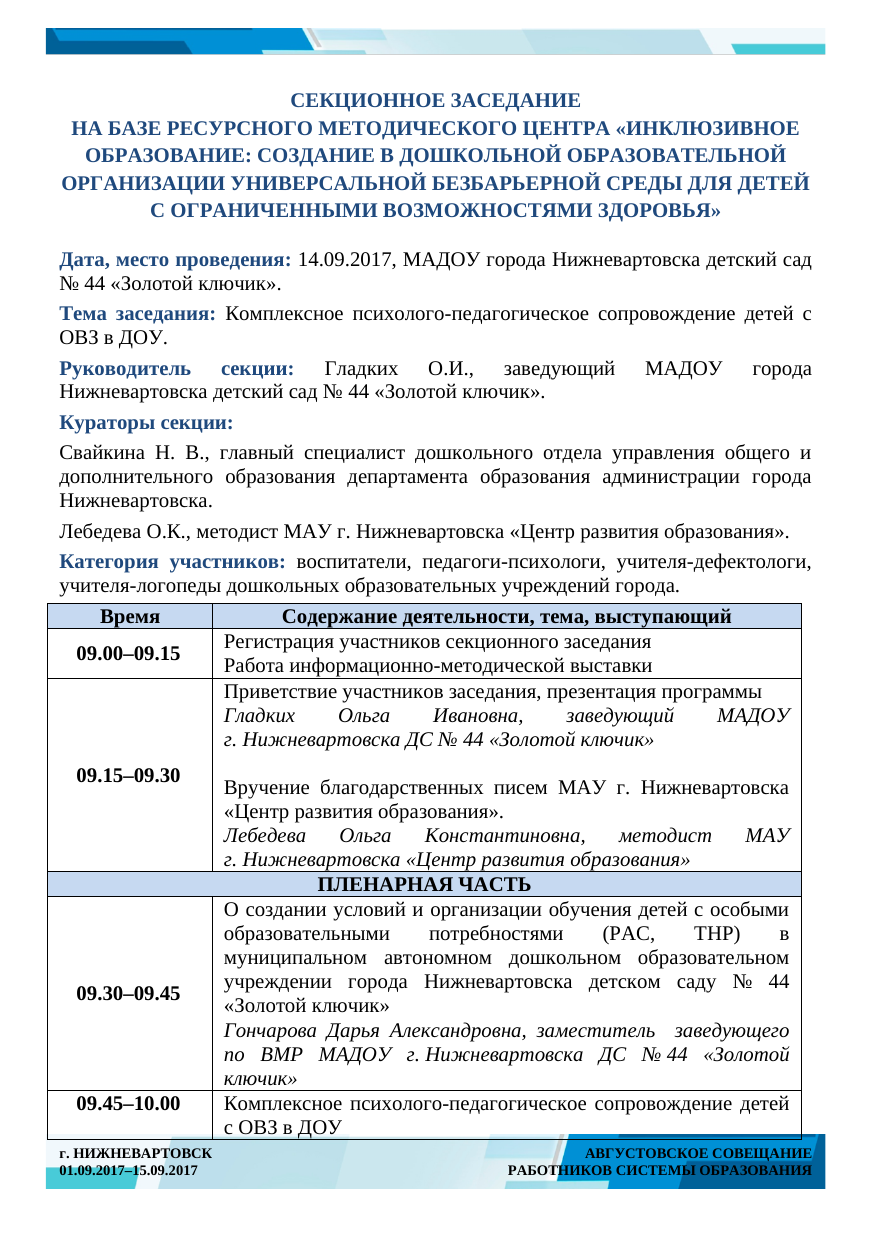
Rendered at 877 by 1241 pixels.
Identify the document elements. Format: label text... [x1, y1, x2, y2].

table_cell Приветствие участников заседания, презентация программы Гладких Ольга Ивановна, заведующий МАДОУ г. Нижневартовска ДС № 44 «Золотой ключик» Вручение благодарственных писем МАУ г. Нижневартовска «Центр развития образования». Лебедева Ольга Константиновна, методист МАУ г. Нижневартовска «Центр развития образования» [213, 679, 801, 871]
text Тема заседания: Комплексное психолого-педагогическое сопровождение детей с ОВЗ в ДОУ. [59, 301, 812, 349]
table_cell ПЛЕНАРНАЯ ЧАСТЬ [48, 872, 801, 896]
text Руководитель секции: Гладких О.И., заведующий МАДОУ города Нижневартовска детский сад № 44 «Золотой ключик». [59, 355, 812, 403]
table_cell 09.30–09.45 [48, 897, 212, 1090]
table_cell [213, 1091, 801, 1139]
picture [45, 28, 826, 1189]
table_cell 09.00–09.15 [48, 629, 212, 677]
text Дата, место проведения: 14.09.2017, МАДОУ города Нижневартовска детский сад № 44 «Золотой ключик». [59, 247, 812, 295]
table_cell 09.45–10.00 [48, 1091, 212, 1139]
table_cell Регистрация участников секционного заседания Работа информационно-методической выставки [213, 629, 801, 677]
text Кураторы секции: [59, 410, 812, 434]
text Свайкина Н. В., главный специалист дошкольного отдела управления общего и дополнительного образования департамента образования администрации города Нижневартовска. [59, 440, 812, 512]
table_cell 09.15–09.30 [48, 679, 212, 871]
table_cell О создании условий и организации обучения детей с особыми образовательными потребностями (РАС, ТНР) в муниципальном автономном дошкольном образовательном учреждении города Нижневартовска детском саду № 44 «Золотой ключик» Гончарова Дарья Александровна, заместитель заведующего по ВМР МАДОУ г. Нижневартовска ДС № 44 «Золотой ключик» [213, 897, 801, 1090]
text Лебедева О.К., методист МАУ г. Нижневартовска «Центр развития образования». [59, 518, 812, 543]
table_header Время [48, 604, 212, 628]
table_header Содержание деятельности, тема, выступающий [213, 604, 801, 628]
text Категория участников: воспитатели, педагоги-психологи, учителя-дефектологи, учителя-логопеды дошкольных образовательных учреждений города. [59, 549, 812, 597]
text СЕКЦИОННОЕ ЗАСЕДАНИЕ НА БАЗЕ РЕСУРСНОГО МЕТОДИЧЕСКОГО ЦЕНТРА «ИНКЛЮЗИВНОЕ ОБРАЗОВАНИЕ: СОЗДАНИЕ В ДОШКОЛЬНОЙ ОБРАЗОВАТЕЛЬНОЙ ОРГАНИЗАЦИИ УНИВЕРСАЛЬНОЙ БЕЗБАРЬЕРНОЙ СРЕДЫ ДЛЯ ДЕТЕЙ С ОГРАНИЧЕННЫМИ ВОЗМОЖНОСТЯМИ ЗДОРОВЬЯ» [59, 88, 812, 222]
